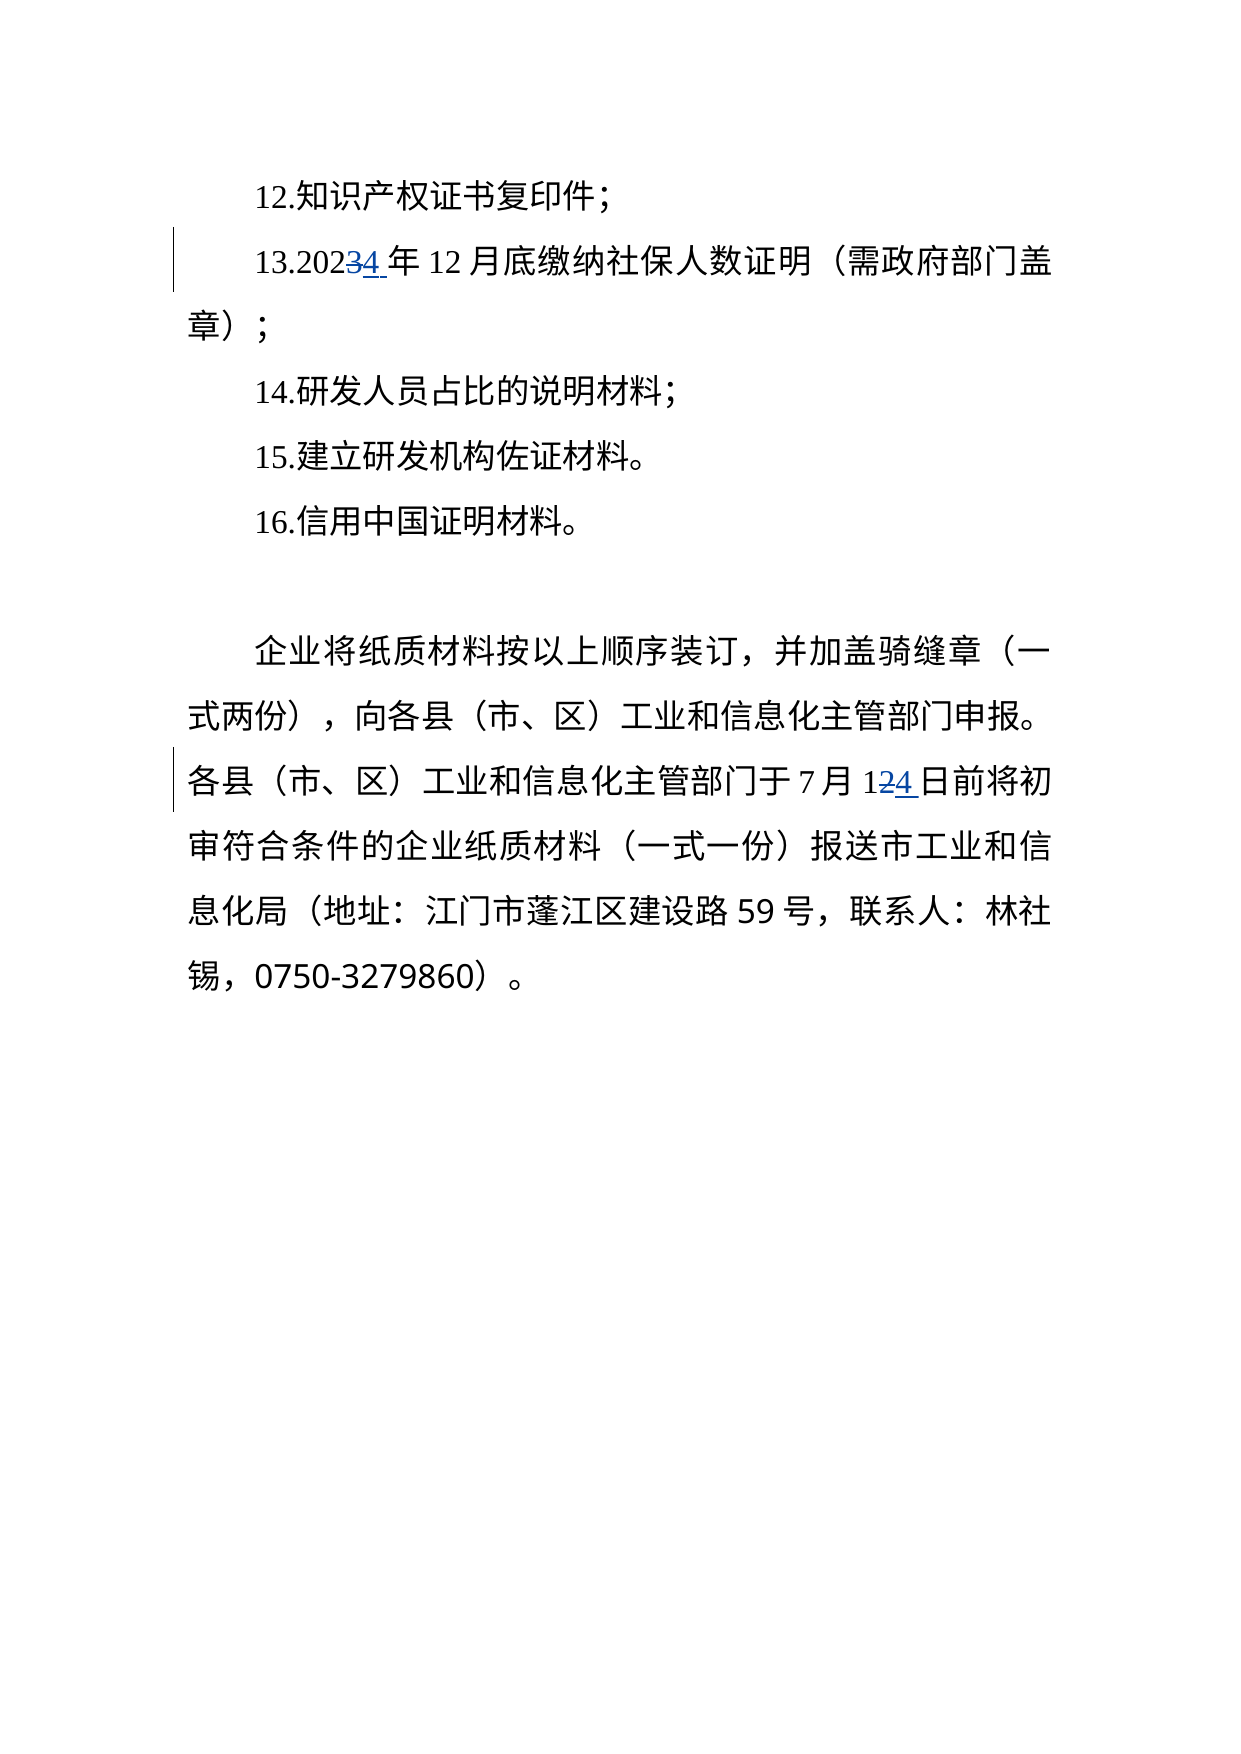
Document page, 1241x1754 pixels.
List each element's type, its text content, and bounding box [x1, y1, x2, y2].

text 14.研发人员占比的说明材料； [187, 357, 1053, 422]
text 13.202年12月底缴纳社保人数证明（需政府部门盖章）； [187, 227, 1053, 357]
text 企业将纸质材料按以上顺序装订，并加盖骑缝章（一式两份），向各县（市、区）工业和信息化主管部门申报。各县（市、区）工业和信息化主管部门于7月1日前将初审符合条件的企业纸质材料（一式一份）报送市工业和信息化局（地址：江门市蓬江区建设路59号，联系人：林社锡，0750-3279860）。 [187, 617, 1053, 1007]
text 12.知识产权证书复印件； [187, 162, 1053, 227]
text 15.建立研发机构佐证材料。 [187, 422, 1053, 487]
text 16.信用中国证明材料。 [187, 487, 1053, 552]
